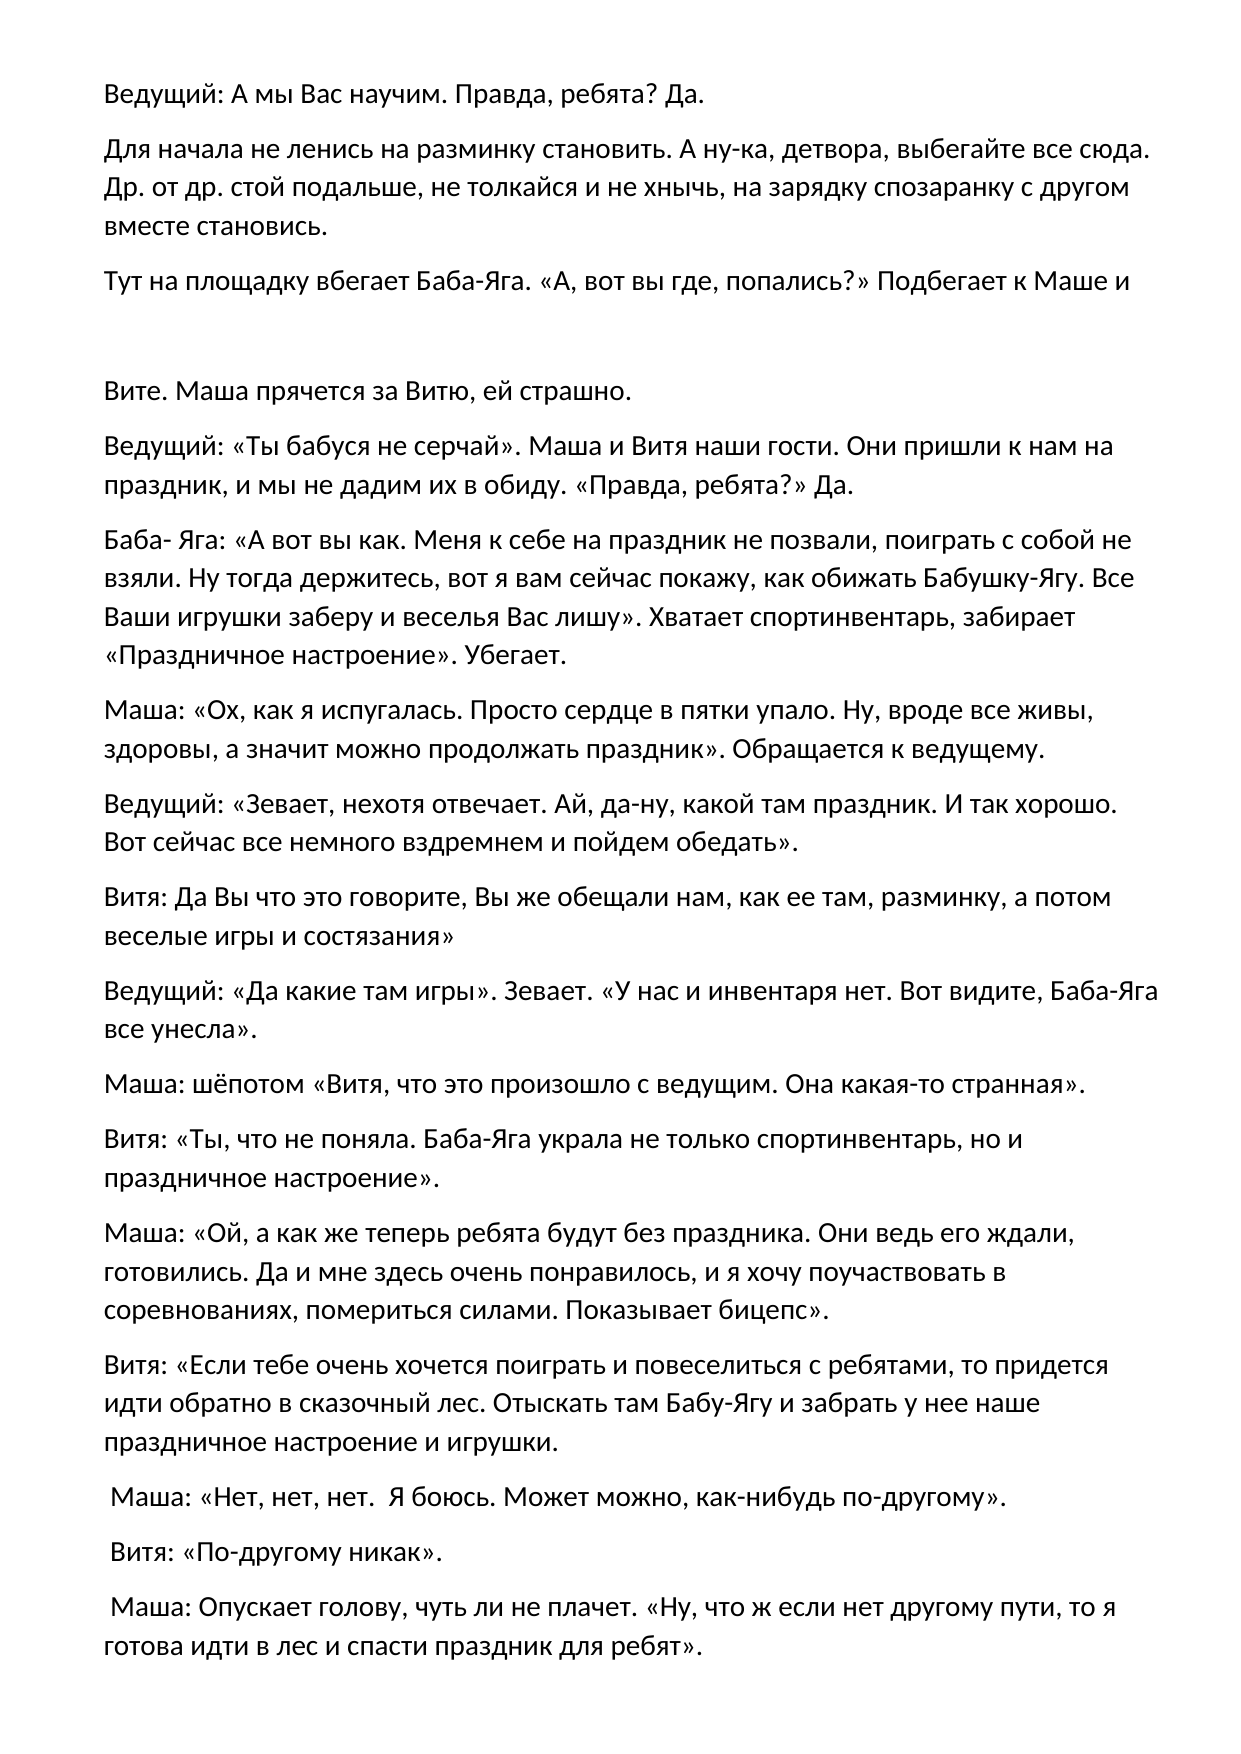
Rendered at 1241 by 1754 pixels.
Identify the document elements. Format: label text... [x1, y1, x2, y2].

text Витя: «По-другому никак». [103, 1533, 1165, 1569]
text Витя: Да Вы что это говорите, Вы же обещали нам, как ее там, разминку, а потом веселые игры и состязания» [103, 878, 1165, 952]
text Маша: «Нет, нет, нет. Я боюсь. Может можно, как-нибудь по-другому». [103, 1478, 1165, 1514]
text Маша: «Ох, как я испугалась. Просто сердце в пятки упало. Ну, вроде все живы, здоровы, а значит можно продолжать праздник». Обращается к ведущему. [103, 691, 1165, 765]
text Ведущий: «Да какие там игры». Зевает. «У нас и инвентаря нет. Вот видите, Баба-Яга все унесла». [103, 972, 1165, 1046]
text Тут на площадку вбегает Баба-Яга. «А, вот вы где, попались?» Подбегает к Маше и [103, 262, 1165, 298]
text Маша: Опускает голову, чуть ли не плачет. «Ну, что ж если нет другому пути, то я готова идти в лес и спасти праздник для ребят». [103, 1588, 1165, 1662]
text Ведущий: «Зевает, нехотя отвечает. Ай, да-ну, какой там праздник. И так хорошо. Вот сейчас все немного вздремнем и пойдем обедать». [103, 785, 1165, 859]
text Баба- Яга: «А вот вы как. Меня к себе на праздник не позвали, поиграть с собой не взяли. Ну тогда держитесь, вот я вам сейчас покажу, как обижать Бабушку-Ягу. Все Ваши игрушки заберу и веселья Вас лишу». Хватает спортинвентарь, забирает «Праздничное настроение». Убегает. [103, 521, 1165, 672]
text Вите. Маша прячется за Витю, ей страшно. [103, 372, 1165, 408]
text Ведущий: «Ты бабуся не серчай». Маша и Витя наши гости. Они пришли к нам на праздник, и мы не дадим их в обиду. «Правда, ребята?» Да. [103, 427, 1165, 501]
text Маша: «Ой, а как же теперь ребята будут без праздника. Они ведь его ждали, готовились. Да и мне здесь очень понравилось, и я хочу поучаствовать в соревнованиях, помериться силами. Показывает бицепс». [103, 1214, 1165, 1327]
text Ведущий: А мы Вас научим. Правда, ребята? Да. [103, 75, 1165, 111]
text Для начала не ленись на разминку становить. А ну-ка, детвора, выбегайте все сюда. Др. от др. стой подальше, не толкайся и не хнычь, на зарядку спозаранку с другом вместе становись. [103, 130, 1165, 243]
text Маша: шёпотом «Витя, что это произошло с ведущим. Она какая-то странная». [103, 1066, 1165, 1101]
text Витя: «Если тебе очень хочется поиграть и повеселиться с ребятами, то придется идти обратно в сказочный лес. Отыскать там Бабу-Ягу и забрать у нее наше праздничное настроение и игрушки. [103, 1346, 1165, 1459]
text Витя: «Ты, что не поняла. Баба-Яга украла не только спортинвентарь, но и праздничное настроение». [103, 1121, 1165, 1195]
